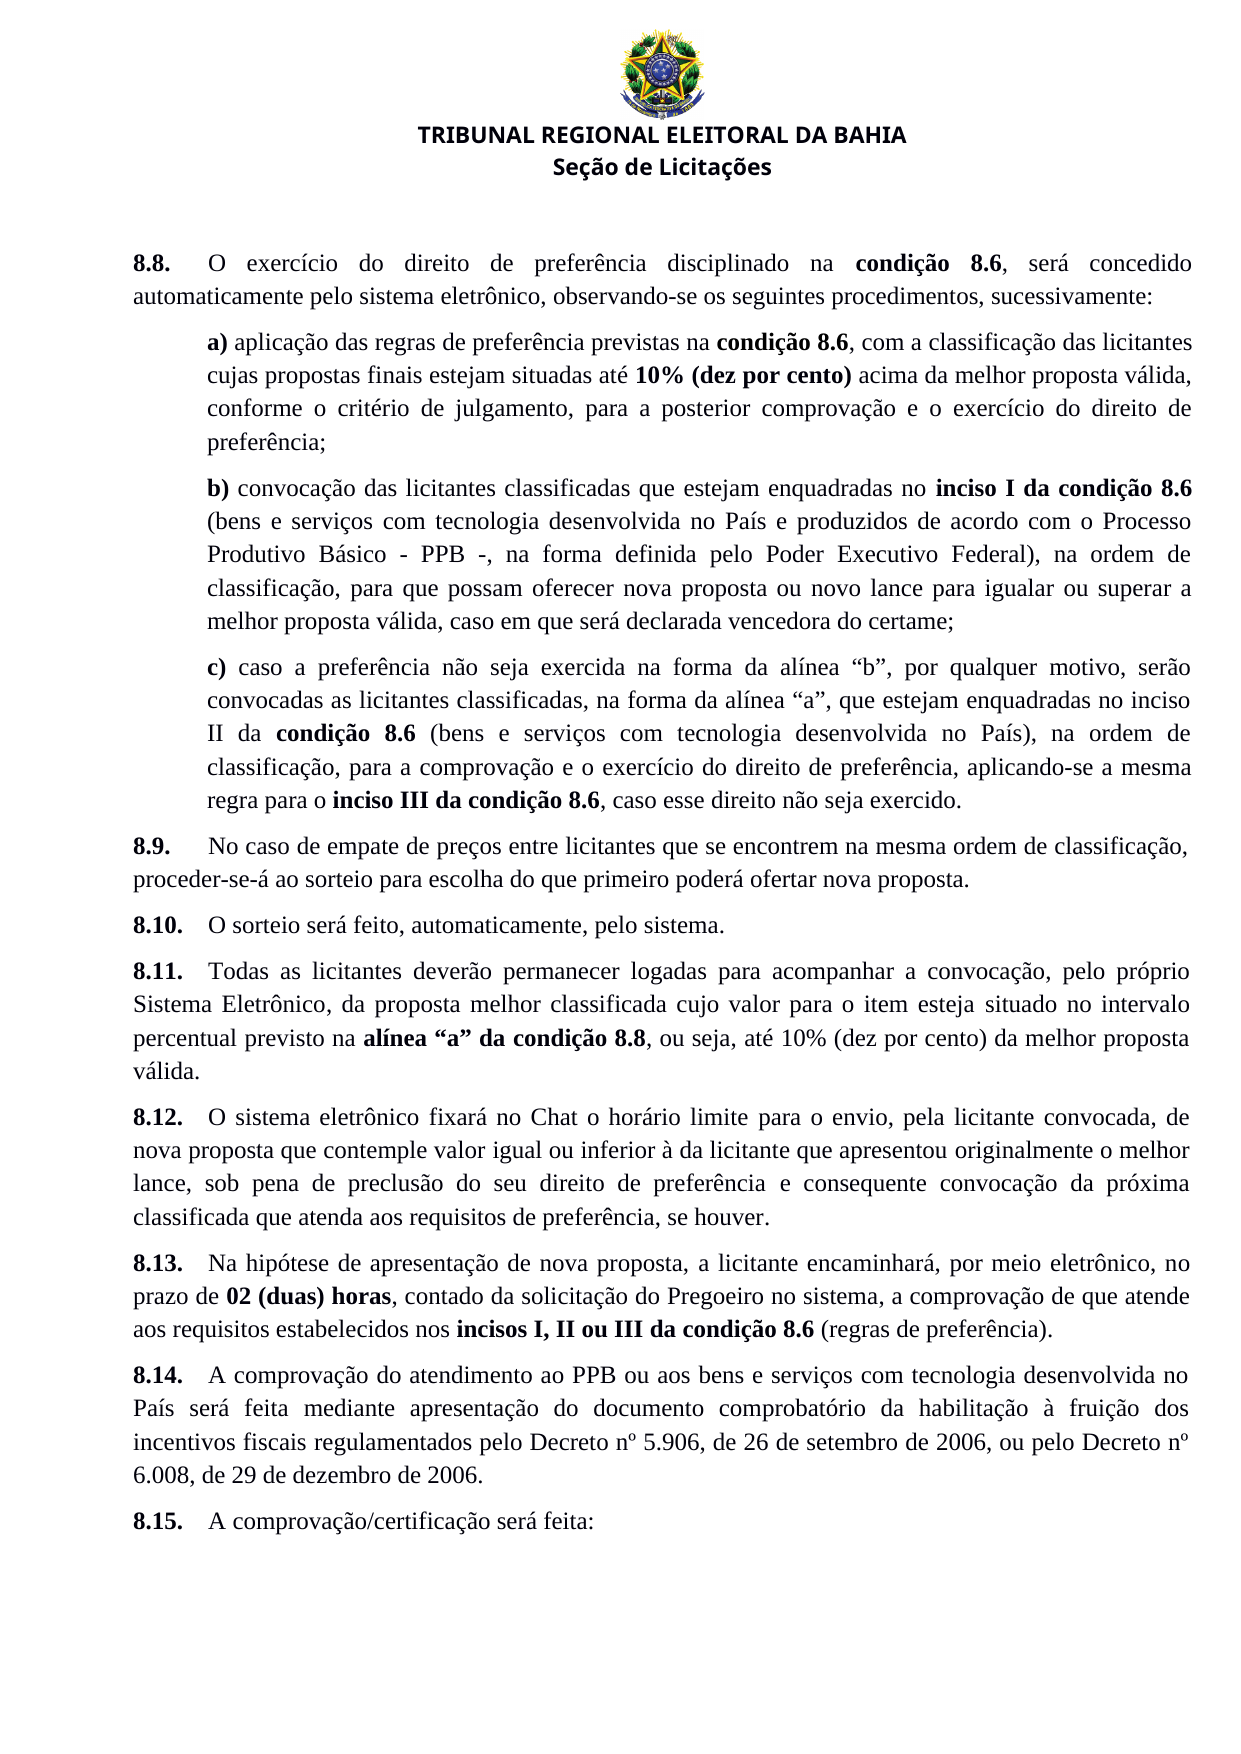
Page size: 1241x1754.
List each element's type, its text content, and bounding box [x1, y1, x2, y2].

text 8.8. O exercício do direito de preferência disciplinado na condição 8.6, será concedido automaticamente pelo sistema eletrônico, observando-se os seguintes procedimentos, sucessivamente: [133, 244, 1192, 311]
text 8.13. Na hipótese de apresentação de nova proposta, a licitante encaminhará, por meio eletrônico, no prazo de 02 (duas) horas, contado da solicitação do Pregoeiro no sistema, a comprovação de que atende aos requisitos estabelecidos nos incisos I, II ou III da condição 8.6 (regras de preferência). [133, 1244, 1190, 1344]
text 8.15. A comprovação/certificação será feita: [133, 1503, 1190, 1536]
text b) convocação das licitantes classificadas que estejam enquadradas no inciso I da condição 8.6 (bens e serviços com tecnologia desenvolvida no País e produzidos de acordo com o Processo Produtivo Básico - PPB -, na forma definida pelo Poder Executivo Federal), na ordem de classificação, para que possam oferecer nova proposta ou novo lance para igualar ou superar a melhor proposta válida, caso em que será declarada vencedora do certame; [207, 469, 1192, 636]
text 8.11. Todas as licitantes deverão permanecer logadas para acompanhar a convocação, pelo próprio Sistema Eletrônico, da proposta melhor classificada cujo valor para o item esteja situado no intervalo percentual previsto na alínea “a” da condição 8.8, ou seja, até 10% (dez por cento) da melhor proposta válida. [133, 953, 1190, 1086]
text 8.12. O sistema eletrônico fixará no Chat o horário limite para o envio, pela licitante convocada, de nova proposta que contemple valor igual ou inferior à da licitante que apresentou originalmente o melhor lance, sob pena de preclusão do seu direito de preferência e consequente convocação da próxima classificada que atenda aos requisitos de preferência, se houver. [133, 1098, 1190, 1232]
text c) caso a preferência não seja exercida na forma da alínea “b”, por qualquer motivo, serão convocadas as licitantes classificadas, na forma da alínea “a”, que estejam enquadradas no inciso II da condição 8.6 (bens e serviços com tecnologia desenvolvida no País), na ordem de classificação, para a comprovação e o exercício do direito de preferência, aplicando-se a mesma regra para o inciso III da condição 8.6, caso esse direito não seja exercido. [207, 648, 1192, 815]
text 8.14. A comprovação do atendimento ao PPB ou aos bens e serviços com tecnologia desenvolvida no País será feita mediante apresentação do documento comprobatório da habilitação à fruição dos incentivos fiscais regulamentados pelo Decreto nº 5.906, de 26 de setembro de 2006, ou pelo Decreto nº 6.008, de 29 de dezembro de 2006. [133, 1357, 1190, 1490]
text a) aplicação das regras de preferência previstas na condição 8.6, com a classificação das licitantes cujas propostas finais estejam situadas até 10% (dez por cento) acima da melhor proposta válida, conforme o critério de julgamento, para a posterior comprovação e o exercício do direito de preferência; [207, 323, 1192, 457]
text 8.10. O sorteio será feito, automaticamente, pelo sistema. [133, 907, 1190, 940]
text 8.9. No caso de empate de preços entre licitantes que se encontrem na mesma ordem de classificação, proceder-se-á ao sorteio para escolha do que primeiro poderá ofertar nova proposta. [133, 828, 1190, 894]
